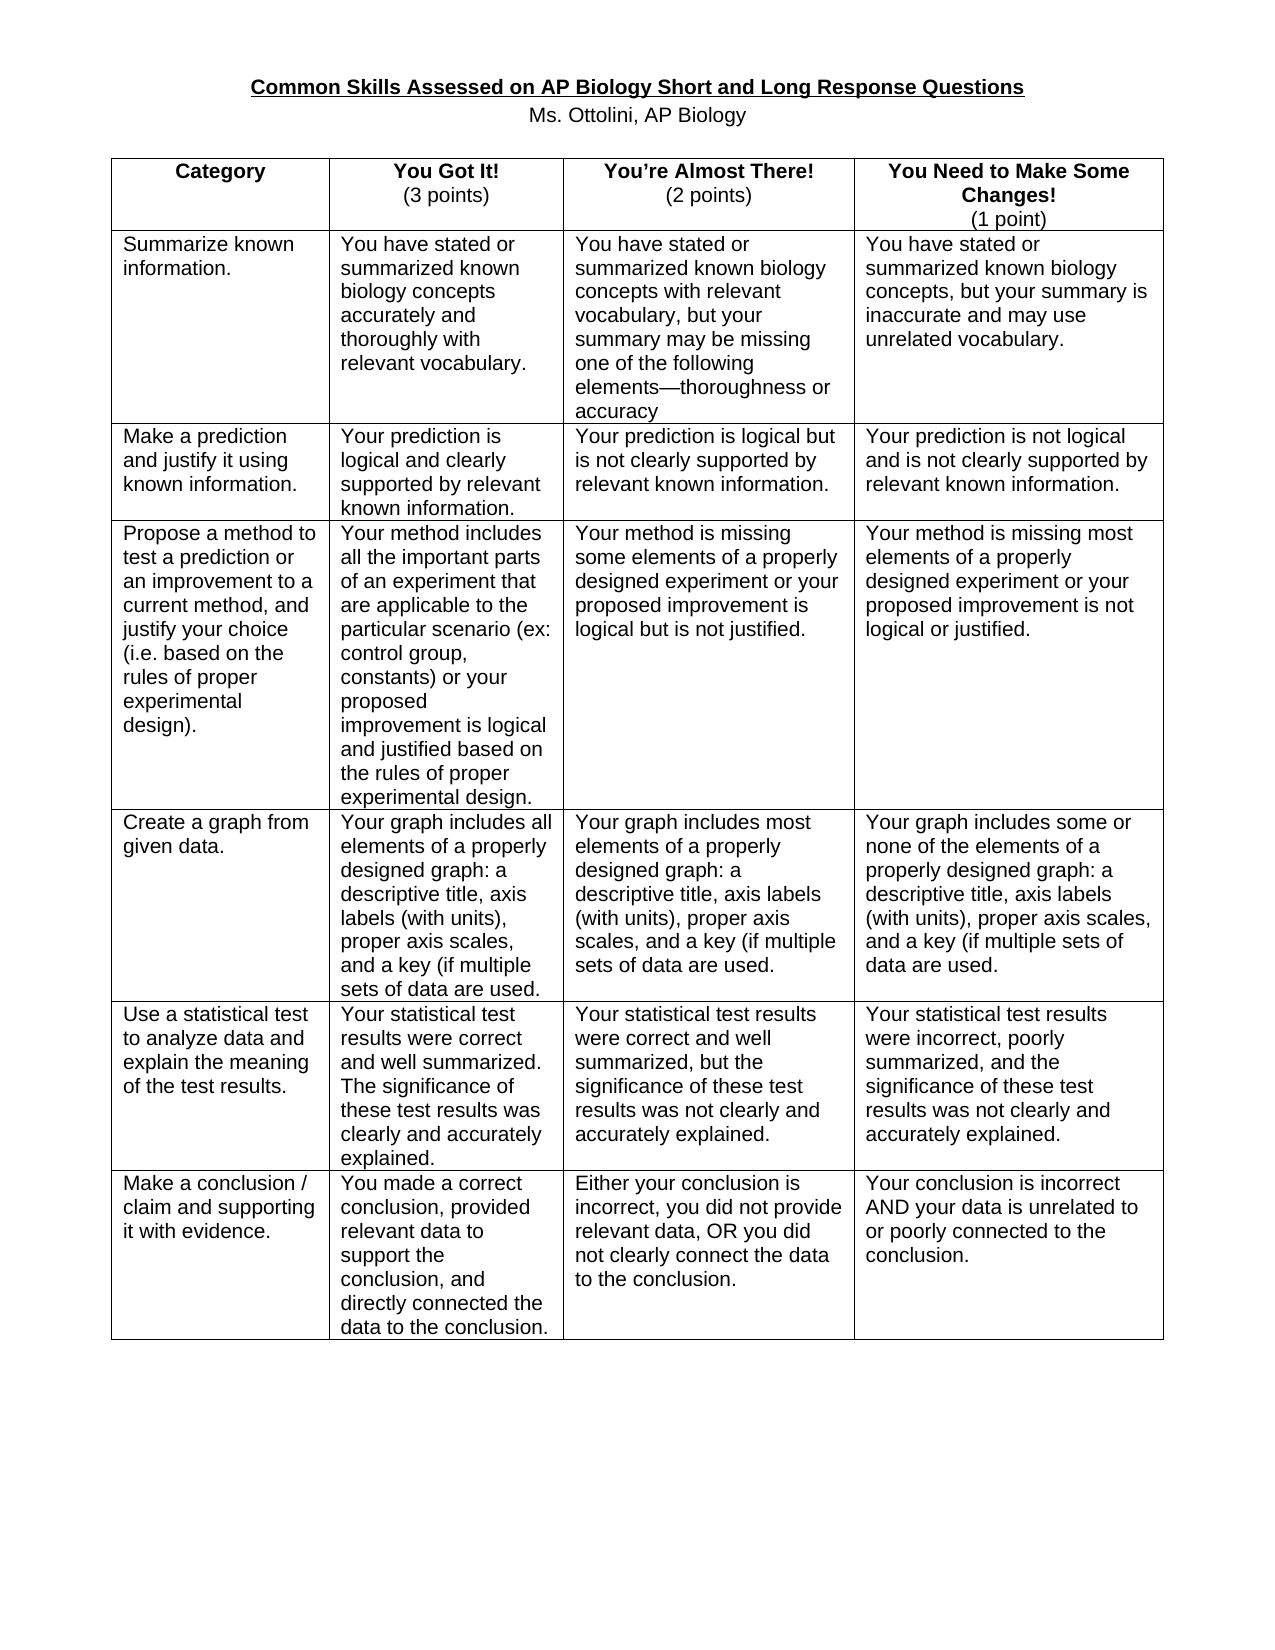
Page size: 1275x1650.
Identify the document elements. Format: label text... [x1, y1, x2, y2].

table_header You’re Almost There! (2 points) [564, 159, 854, 230]
table_cell You made a correct conclusion, provided relevant data to support the conclusion, and directly connected the data to the conclusion. [330, 1171, 563, 1339]
table_header Category [112, 159, 329, 230]
table_cell Use a statistical test to analyze data and explain the meaning of the test results. [112, 1002, 329, 1170]
table_cell Your statistical test results were correct and well summarized, but the significance of these test results was not clearly and accurately explained. [564, 1002, 854, 1170]
table_cell Either your conclusion is incorrect, you did not provide relevant data, OR you did not clearly connect the data to the conclusion. [564, 1171, 854, 1339]
table_cell Summarize known information. [112, 231, 329, 423]
table_cell Propose a method to test a prediction or an improvement to a current method, and justify your choice (i.e. based on the rules of proper experimental design). [112, 521, 329, 808]
table_cell Your prediction is logical but is not clearly supported by relevant known information. [564, 424, 854, 520]
table_cell Your conclusion is incorrect AND your data is unrelated to or poorly connected to the conclusion. [855, 1171, 1163, 1339]
table_cell Your prediction is logical and clearly supported by relevant known information. [330, 424, 563, 520]
table_cell Your statistical test results were incorrect, poorly summarized, and the significance of these test results was not clearly and accurately explained. [855, 1002, 1163, 1170]
table_cell Your graph includes some or none of the elements of a properly designed graph: a descriptive title, axis labels (with units), proper axis scales, and a key (if multiple sets of data are used. [855, 810, 1163, 1001]
table_cell You have stated or summarized known biology concepts with relevant vocabulary, but your summary may be missing one of the following elements—thoroughness or accuracy [564, 231, 854, 423]
table_cell Make a prediction and justify it using known information. [112, 424, 329, 520]
table_header You Got It! (3 points) [330, 159, 563, 230]
table_cell Create a graph from given data. [112, 810, 329, 1001]
text Ms. Ottolini, AP Biology [75, 102, 1200, 126]
table_cell Your prediction is not logical and is not clearly supported by relevant known information. [855, 424, 1163, 520]
table_cell Your method is missing some elements of a properly designed experiment or your proposed improvement is logical but is not justified. [564, 521, 854, 808]
table_cell Your method includes all the important parts of an experiment that are applicable to the particular scenario (ex: control group, constants) or your proposed improvement is logical and justified based on the rules of proper experimental design. [330, 521, 563, 808]
table_cell Your graph includes most elements of a properly designed graph: a descriptive title, axis labels (with units), proper axis scales, and a key (if multiple sets of data are used. [564, 810, 854, 1001]
table_cell Your graph includes all elements of a properly designed graph: a descriptive title, axis labels (with units), proper axis scales, and a key (if multiple sets of data are used. [330, 810, 563, 1001]
table_cell Your statistical test results were correct and well summarized. The significance of these test results was clearly and accurately explained. [330, 1002, 563, 1170]
table_cell You have stated or summarized known biology concepts, but your summary is inaccurate and may use unrelated vocabulary. [855, 231, 1163, 423]
table_cell Your method is missing most elements of a properly designed experiment or your proposed improvement is not logical or justified. [855, 521, 1163, 808]
table_cell Make a conclusion / claim and supporting it with evidence. [112, 1171, 329, 1339]
table_header You Need to Make Some Changes! (1 point) [855, 159, 1163, 230]
text Common Skills Assessed on AP Biology Short and Long Response Questions [75, 75, 1200, 99]
table_cell You have stated or summarized known biology concepts accurately and thoroughly with relevant vocabulary. [330, 231, 563, 423]
